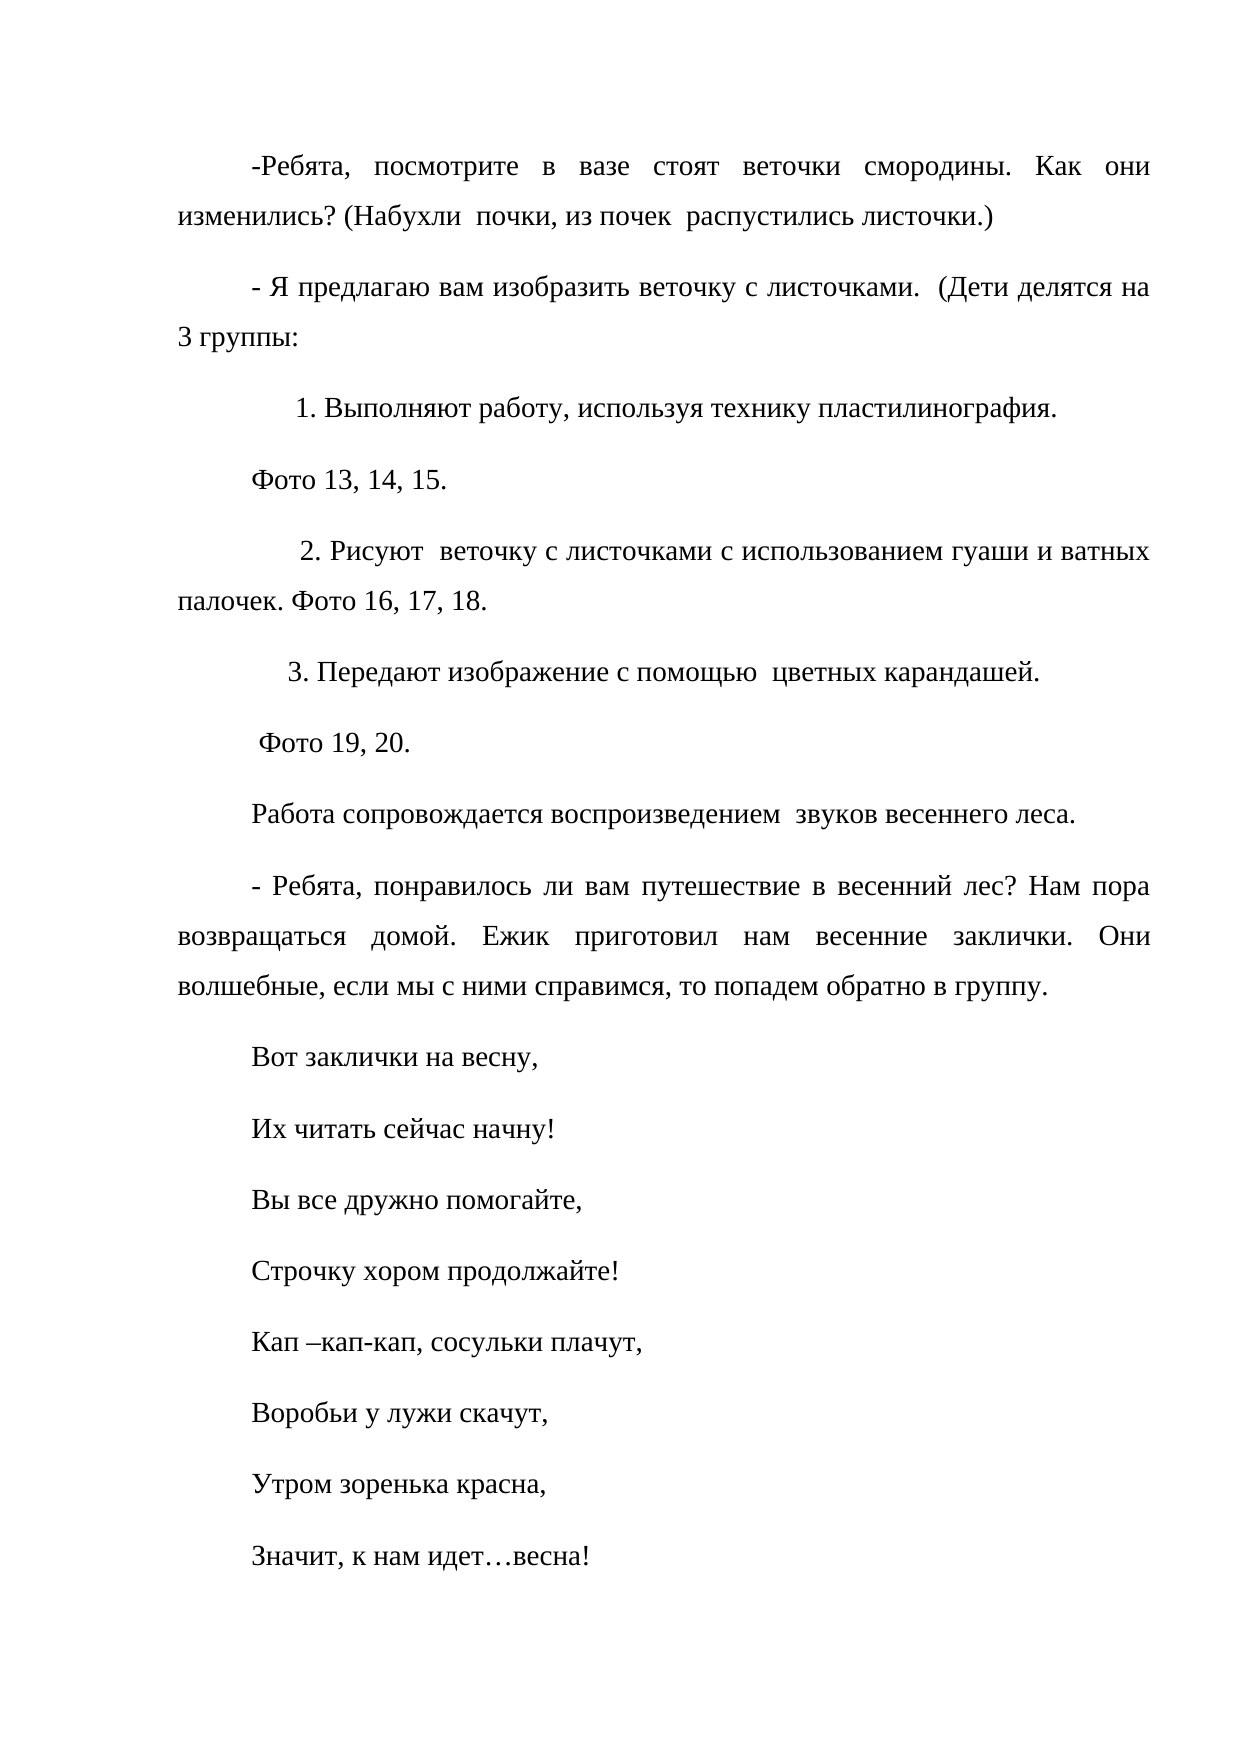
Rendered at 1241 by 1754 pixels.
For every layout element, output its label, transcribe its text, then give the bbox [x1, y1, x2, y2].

text Воробьи у лужи скачут, [177, 1395, 1152, 1429]
text 1. Выполняют работу, используя технику пластилинография. [177, 391, 1152, 424]
text - Ребята, понравилось ли вам путешествие в весенний лес? Нам пора возвращаться домой. Ежик приготовил нам весенние заклички. Они волшебные, если мы с ними справимся, то попадем обратно в группу. [177, 868, 1152, 1002]
text Утром зоренька красна, [177, 1466, 1152, 1500]
text Кап –кап-кап, сосульки плачут, [177, 1324, 1152, 1358]
text 2. Рисуют веточку с листочками с использованием гуаши и ватных палочек. Фото 16, 17, 18. [177, 533, 1152, 617]
text Фото 19, 20. [177, 726, 1152, 759]
text Значит, к нам идет…весна! [177, 1538, 1152, 1571]
text Работа сопровождается воспроизведением звуков весеннего леса. [177, 797, 1152, 830]
text 3. Передают изображение с помощью цветных карандашей. [177, 654, 1152, 688]
text Вот заклички на весну, [177, 1039, 1152, 1073]
text Строчку хором продолжайте! [177, 1253, 1152, 1287]
text -Ребята, посмотрите в вазе стоят веточки смородины. Как они изменились? (Набухли почки, из почек распустились листочки.) [177, 148, 1152, 232]
text Вы все дружно помогайте, [177, 1182, 1152, 1215]
text Фото 13, 14, 15. [177, 462, 1152, 495]
text Их читать сейчас начну! [177, 1111, 1152, 1144]
text - Я предлагаю вам изобразить веточку с листочками. (Дети делятся на 3 группы: [177, 269, 1152, 353]
